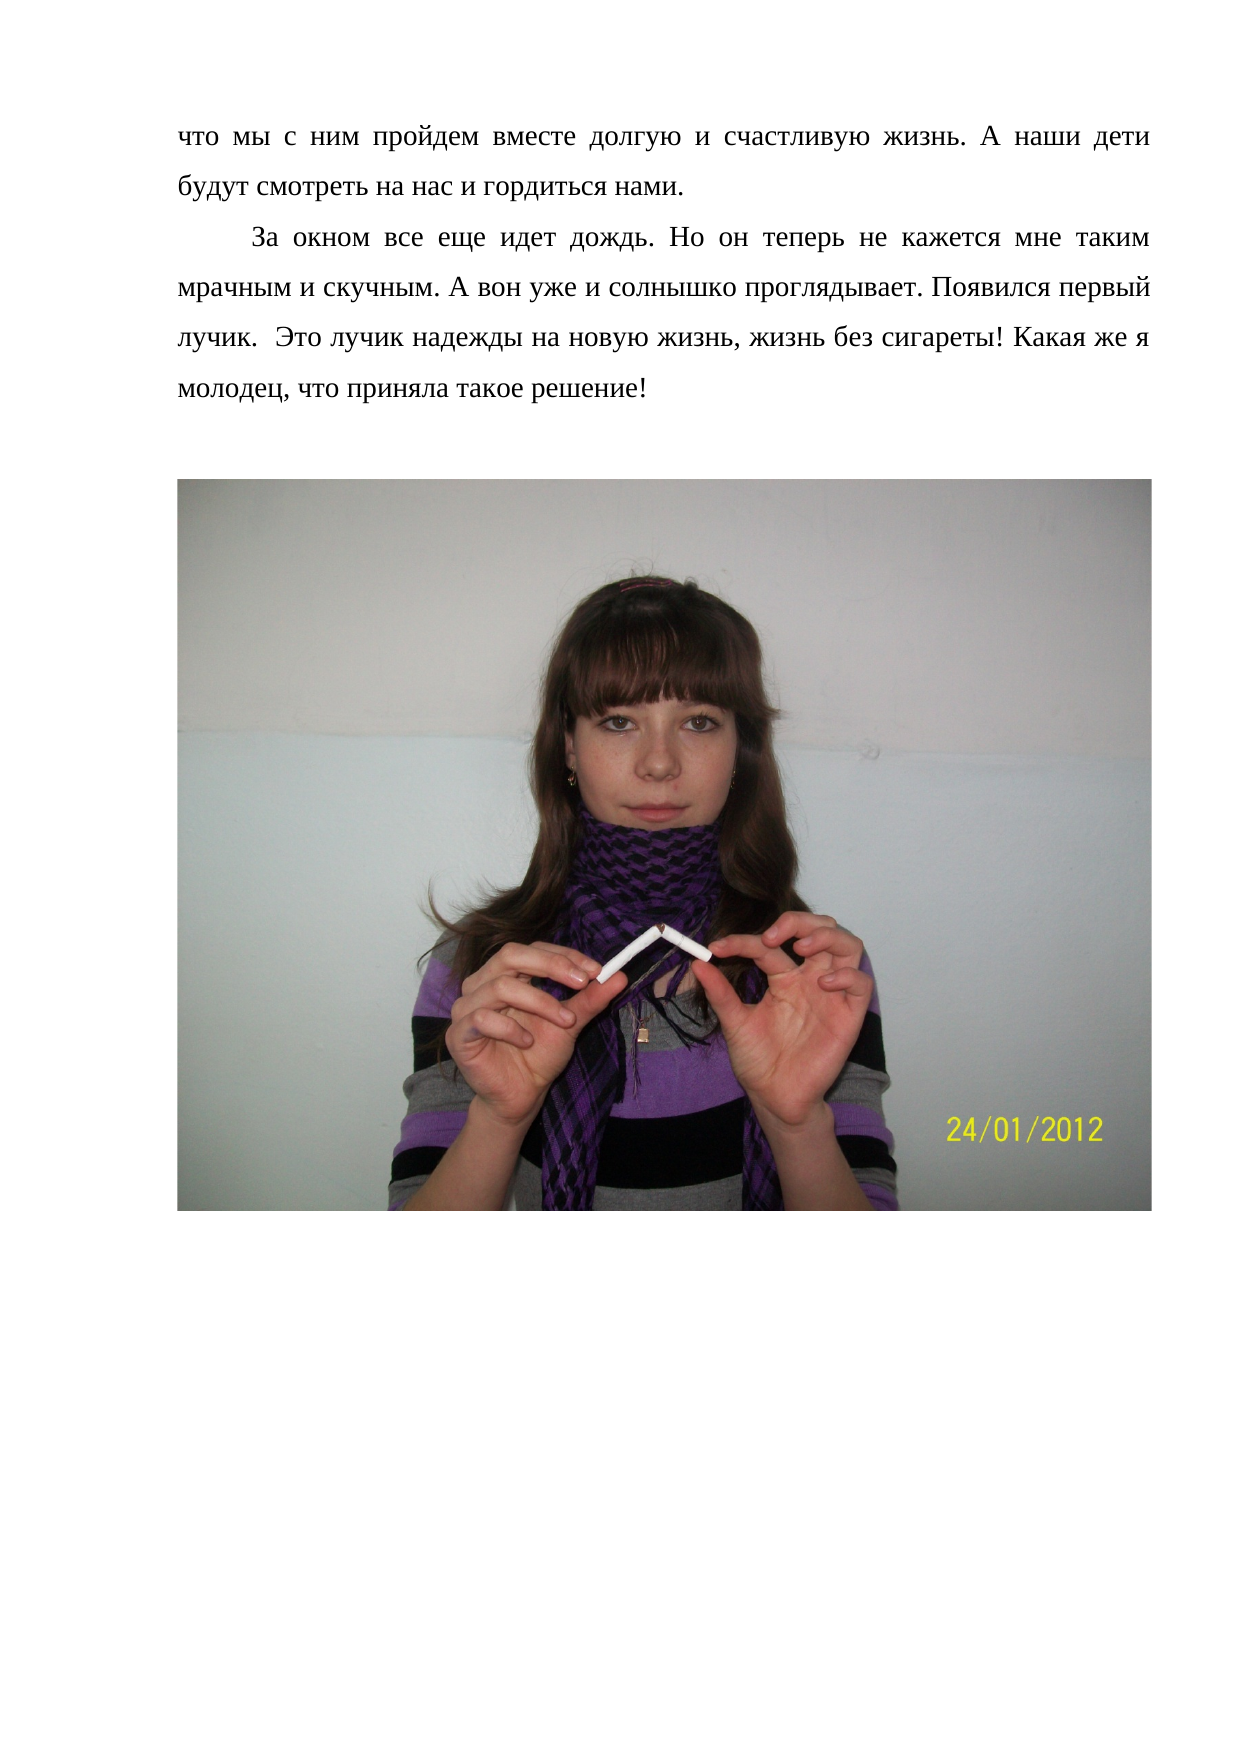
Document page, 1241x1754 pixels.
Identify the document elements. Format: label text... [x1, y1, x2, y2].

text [177, 118, 1152, 202]
picture [177, 479, 1152, 1211]
text За окном все еще идет дождь. Но он теперь не кажется мне таким мрачным и скучным. А вон уже и солнышко проглядывает. Появился первый лучик. Это лучик надежды на новую жизнь, жизнь без сигареты! Какая же я молодец, что приняла такое решение! [177, 219, 1152, 403]
